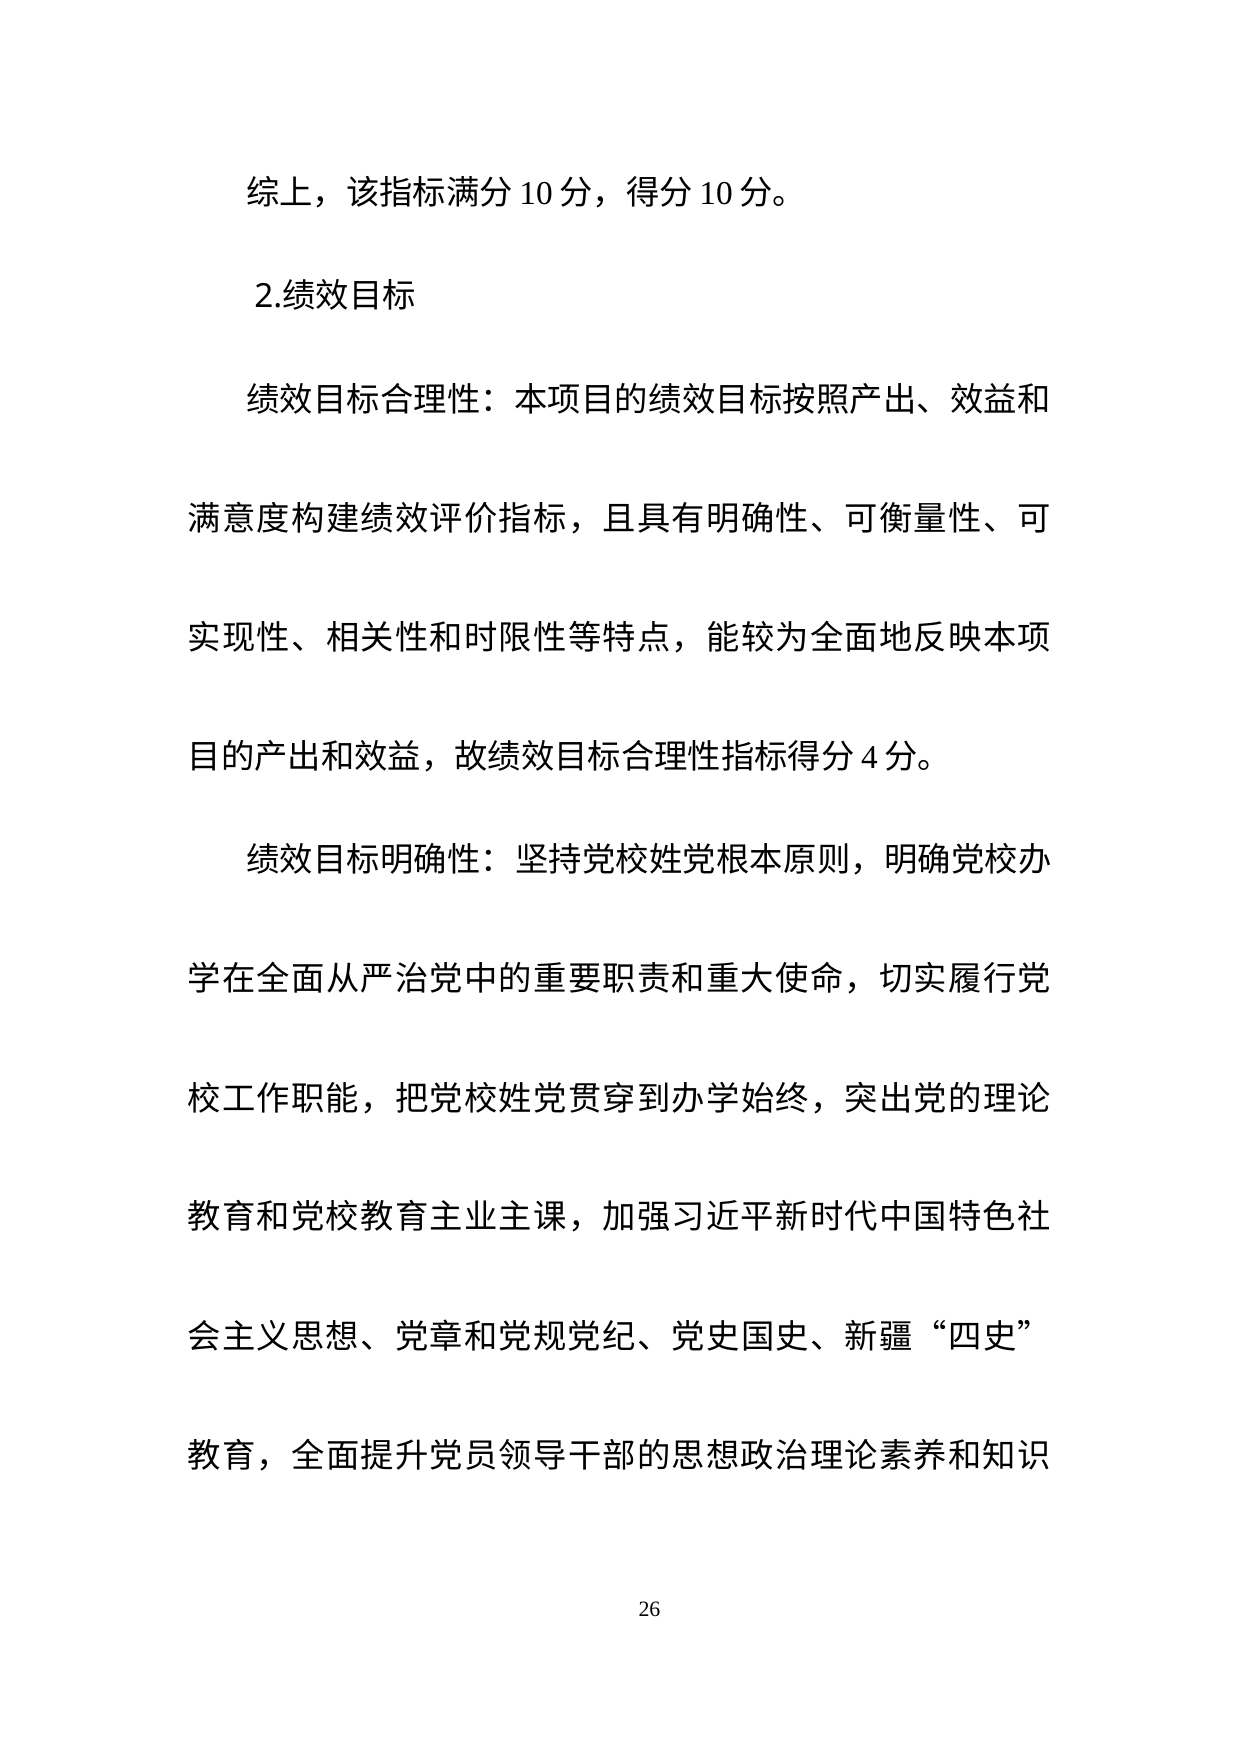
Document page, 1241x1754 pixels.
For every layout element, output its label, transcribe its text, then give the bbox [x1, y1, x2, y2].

subtitle 2.绩效目标 [187, 253, 1053, 333]
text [187, 818, 1053, 1492]
text 绩效目标合理性：本项目的绩效目标按照产出、效益和满意度构建绩效评价指标，且具有明确性、可衡量性、可实现性、相关性和时限性等特点，能较为全面地反映本项目的产出和效益，故绩效目标合理性指标得分4分。 [187, 357, 1053, 793]
text 综上，该指标满分10分，得分10分。 [187, 150, 1053, 229]
